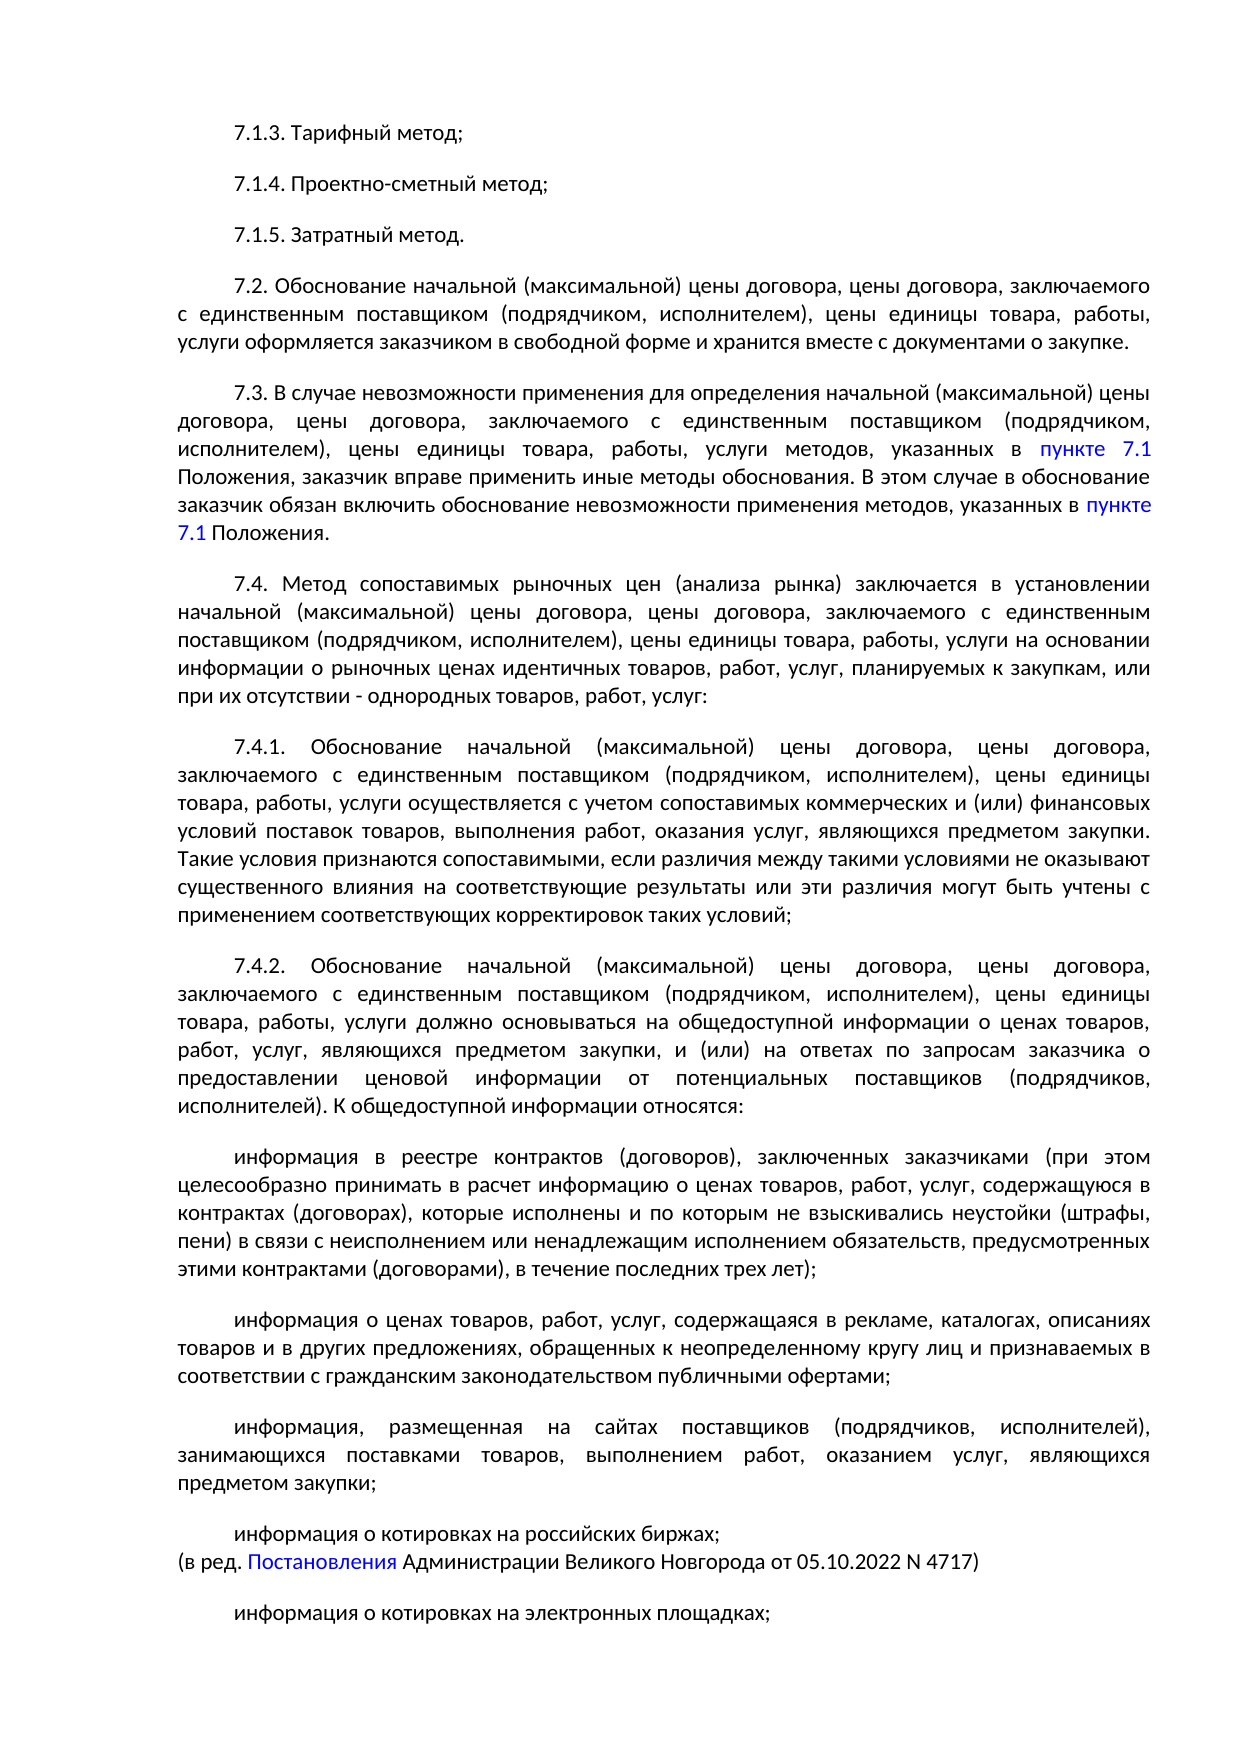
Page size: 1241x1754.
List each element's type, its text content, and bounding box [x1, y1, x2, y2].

text информация о котировках на электронных площадках; [177, 1598, 1152, 1626]
text 7.1.3. Тарифный метод; [177, 118, 1152, 146]
text 7.1.4. Проектно-сметный метод; [177, 169, 1152, 197]
text информация о котировках на российских биржах; [177, 1519, 1152, 1547]
text 7.2. Обоснование начальной (максимальной) цены договора, цены договора, заключаемого с единственным поставщиком (подрядчиком, исполнителем), цены единицы товара, работы, услуги оформляется заказчиком в свободной форме и хранится вместе с документами о закупке. [177, 271, 1152, 355]
text (в ред. Постановления Администрации Великого Новгорода от 05.10.2022 N 4717) [177, 1547, 1152, 1575]
text 7.4.1. Обоснование начальной (максимальной) цены договора, цены договора, заключаемого с единственным поставщиком (подрядчиком, исполнителем), цены единицы товара, работы, услуги осуществляется с учетом сопоставимых коммерческих и (или) финансовых условий поставок товаров, выполнения работ, оказания услуг, являющихся предметом закупки. Такие условия признаются сопоставимыми, если различия между такими условиями не оказывают существенного влияния на соответствующие результаты или эти различия могут быть учтены с применением соответствующих корректировок таких условий; [177, 732, 1152, 928]
text информация о ценах товаров, работ, услуг, содержащаяся в рекламе, каталогах, описаниях товаров и в других предложениях, обращенных к неопределенному кругу лиц и признаваемых в соответствии с гражданским законодательством публичными офертами; [177, 1305, 1152, 1389]
text 7.4.2. Обоснование начальной (максимальной) цены договора, цены договора, заключаемого с единственным поставщиком (подрядчиком, исполнителем), цены единицы товара, работы, услуги должно основываться на общедоступной информации о ценах товаров, работ, услуг, являющихся предметом закупки, и (или) на ответах по запросам заказчика о предоставлении ценовой информации от потенциальных поставщиков (подрядчиков, исполнителей). К общедоступной информации относятся: [177, 951, 1152, 1119]
text 7.1.5. Затратный метод. [177, 220, 1152, 248]
text информация, размещенная на сайтах поставщиков (подрядчиков, исполнителей), занимающихся поставками товаров, выполнением работ, оказанием услуг, являющихся предметом закупки; [177, 1412, 1152, 1496]
text 7.3. В случае невозможности применения для определения начальной (максимальной) цены договора, цены договора, заключаемого с единственным поставщиком (подрядчиком, исполнителем), цены единицы товара, работы, услуги методов, указанных в пункте 7.1 Положения, заказчик вправе применить иные методы обоснования. В этом случае в обоснование заказчик обязан включить обоснование невозможности применения методов, указанных в пункте 7.1 Положения. [177, 378, 1152, 546]
text информация в реестре контрактов (договоров), заключенных заказчиками (при этом целесообразно принимать в расчет информацию о ценах товаров, работ, услуг, содержащуюся в контрактах (договорах), которые исполнены и по которым не взыскивались неустойки (штрафы, пени) в связи с неисполнением или ненадлежащим исполнением обязательств, предусмотренных этими контрактами (договорами), в течение последних трех лет); [177, 1142, 1152, 1282]
text 7.4. Метод сопоставимых рыночных цен (анализа рынка) заключается в установлении начальной (максимальной) цены договора, цены договора, заключаемого с единственным поставщиком (подрядчиком, исполнителем), цены единицы товара, работы, услуги на основании информации о рыночных ценах идентичных товаров, работ, услуг, планируемых к закупкам, или при их отсутствии - однородных товаров, работ, услуг: [177, 569, 1152, 709]
